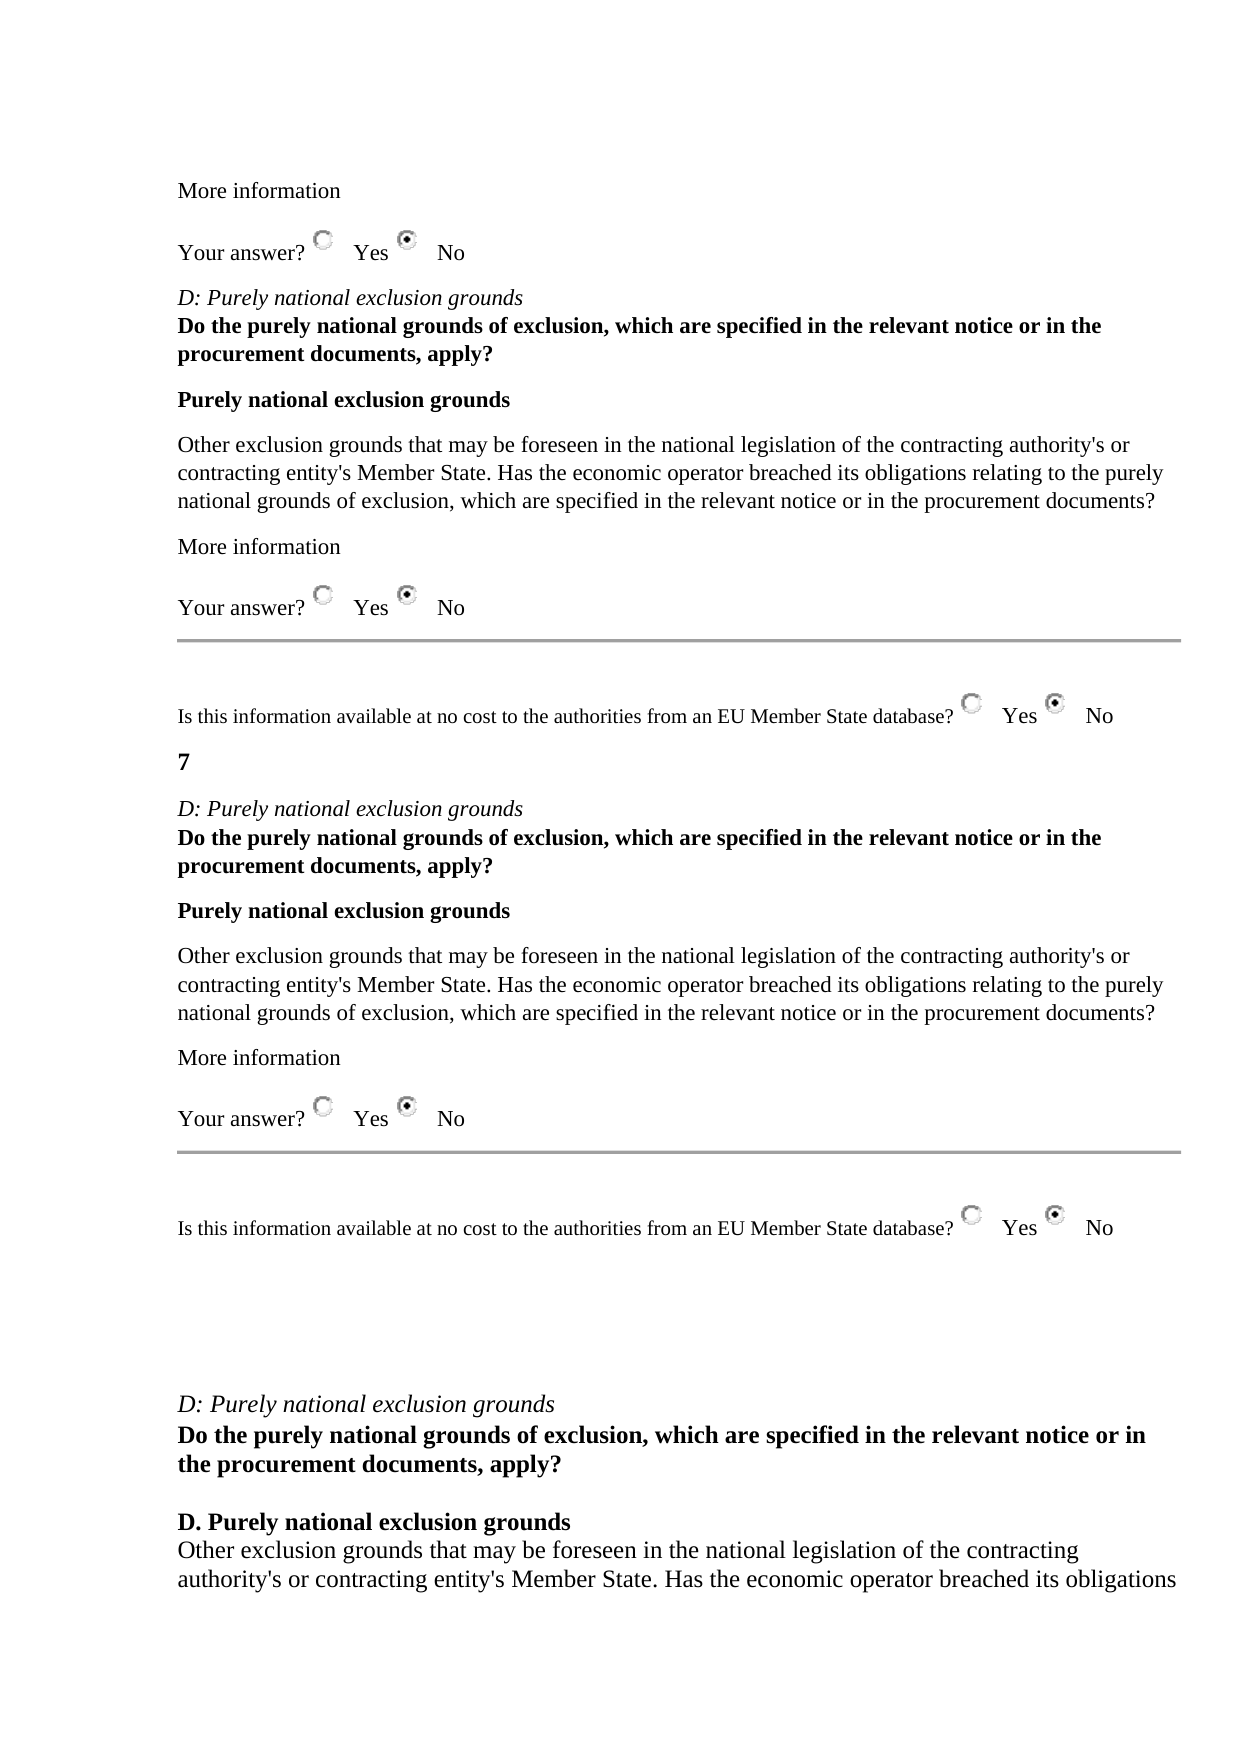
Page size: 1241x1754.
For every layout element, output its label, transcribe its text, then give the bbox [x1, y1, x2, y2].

text Your answer? Yes No [177, 578, 1181, 620]
text Your answer? Yes No [177, 222, 1181, 265]
text Is this information available at no cost to the authorities from an EU Member State database? Yes No [177, 686, 1181, 729]
subtitle D: Purely national exclusion grounds [177, 284, 1181, 310]
text Do the purely national grounds of exclusion, which are specified in the relevant notice or in the procurement documents, apply? [177, 312, 1181, 367]
text Do the purely national grounds of exclusion, which are specified in the relevant notice or in the procurement documents, apply? [177, 823, 1181, 878]
text 7 [177, 747, 1181, 776]
text Purely national exclusion grounds [177, 897, 1181, 923]
subtitle D: Purely national exclusion grounds [177, 795, 1181, 821]
text D. Purely national exclusion grounds [177, 1507, 1181, 1536]
text More information [177, 1044, 1181, 1071]
text More information [177, 533, 1181, 559]
text More information [177, 177, 1181, 203]
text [177, 1536, 1181, 1593]
text Purely national exclusion grounds [177, 386, 1181, 412]
text Do the purely national grounds of exclusion, which are specified in the relevant notice or in the procurement documents, apply? [177, 1421, 1181, 1478]
subtitle D: Purely national exclusion grounds [177, 1389, 1181, 1418]
text Is this information available at no cost to the authorities from an EU Member State database? Yes No [177, 1197, 1181, 1240]
text Your answer? Yes No [177, 1089, 1181, 1132]
